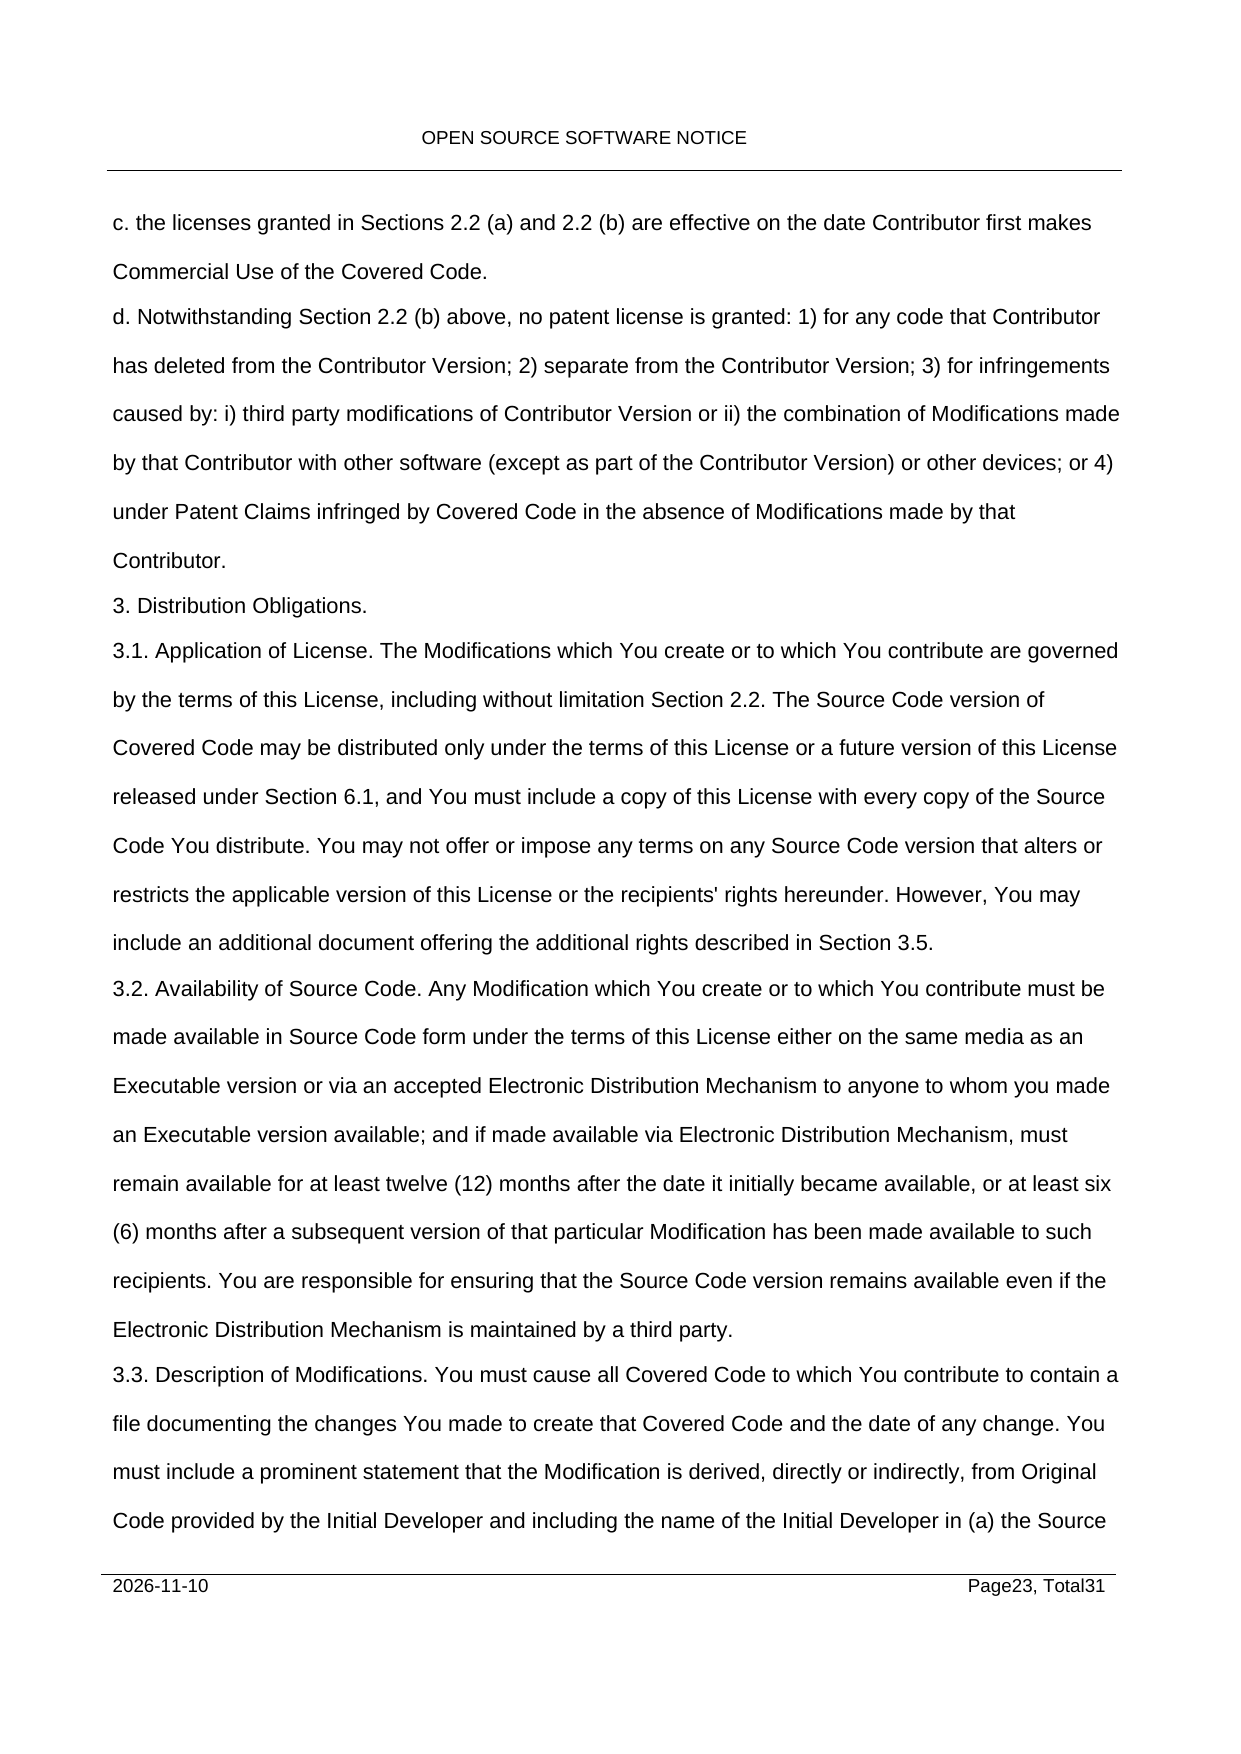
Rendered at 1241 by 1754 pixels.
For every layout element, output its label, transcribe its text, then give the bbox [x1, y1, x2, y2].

text 3. Distribution Obligations. [112, 589, 1128, 622]
text 3.1. Application of License. The Modifications which You create or to which You contribute are governed by the terms of this License, including without limitation Section 2.2. The Source Code version of Covered Code may be distributed only under the terms of this License or a future version of this License released under Section 6.1, and You must include a copy of this License with every copy of the Source Code You distribute. You may not offer or impose any terms on any Source Code version that alters or restricts the applicable version of this License or the recipients' rights hereunder. However, You may include an additional document offering the additional rights described in Section 3.5. [112, 634, 1128, 959]
text c. the licenses granted in Sections 2.2 (a) and 2.2 (b) are effective on the date Contributor first makes Commercial Use of the Covered Code. [112, 206, 1128, 288]
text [112, 1358, 1128, 1537]
text d. Notwithstanding Section 2.2 (b) above, no patent license is granted: 1) for any code that Contributor has deleted from the Contributor Version; 2) separate from the Contributor Version; 3) for infringements caused by: i) third party modifications of Contributor Version or ii) the combination of Modifications made by that Contributor with other software (except as part of the Contributor Version) or other devices; or 4) under Patent Claims infringed by Covered Code in the absence of Modifications made by that Contributor. [112, 300, 1128, 576]
text 3.2. Availability of Source Code. Any Modification which You create or to which You contribute must be made available in Source Code form under the terms of this License either on the same media as an Executable version or via an accepted Electronic Distribution Mechanism to anyone to whom you made an Executable version available; and if made available via Electronic Distribution Mechanism, must remain available for at least twelve (12) months after the date it initially became available, or at least six (6) months after a subsequent version of that particular Modification has been made available to such recipients. You are responsible for ensuring that the Source Code version remains available even if the Electronic Distribution Mechanism is maintained by a third party. [112, 972, 1128, 1346]
